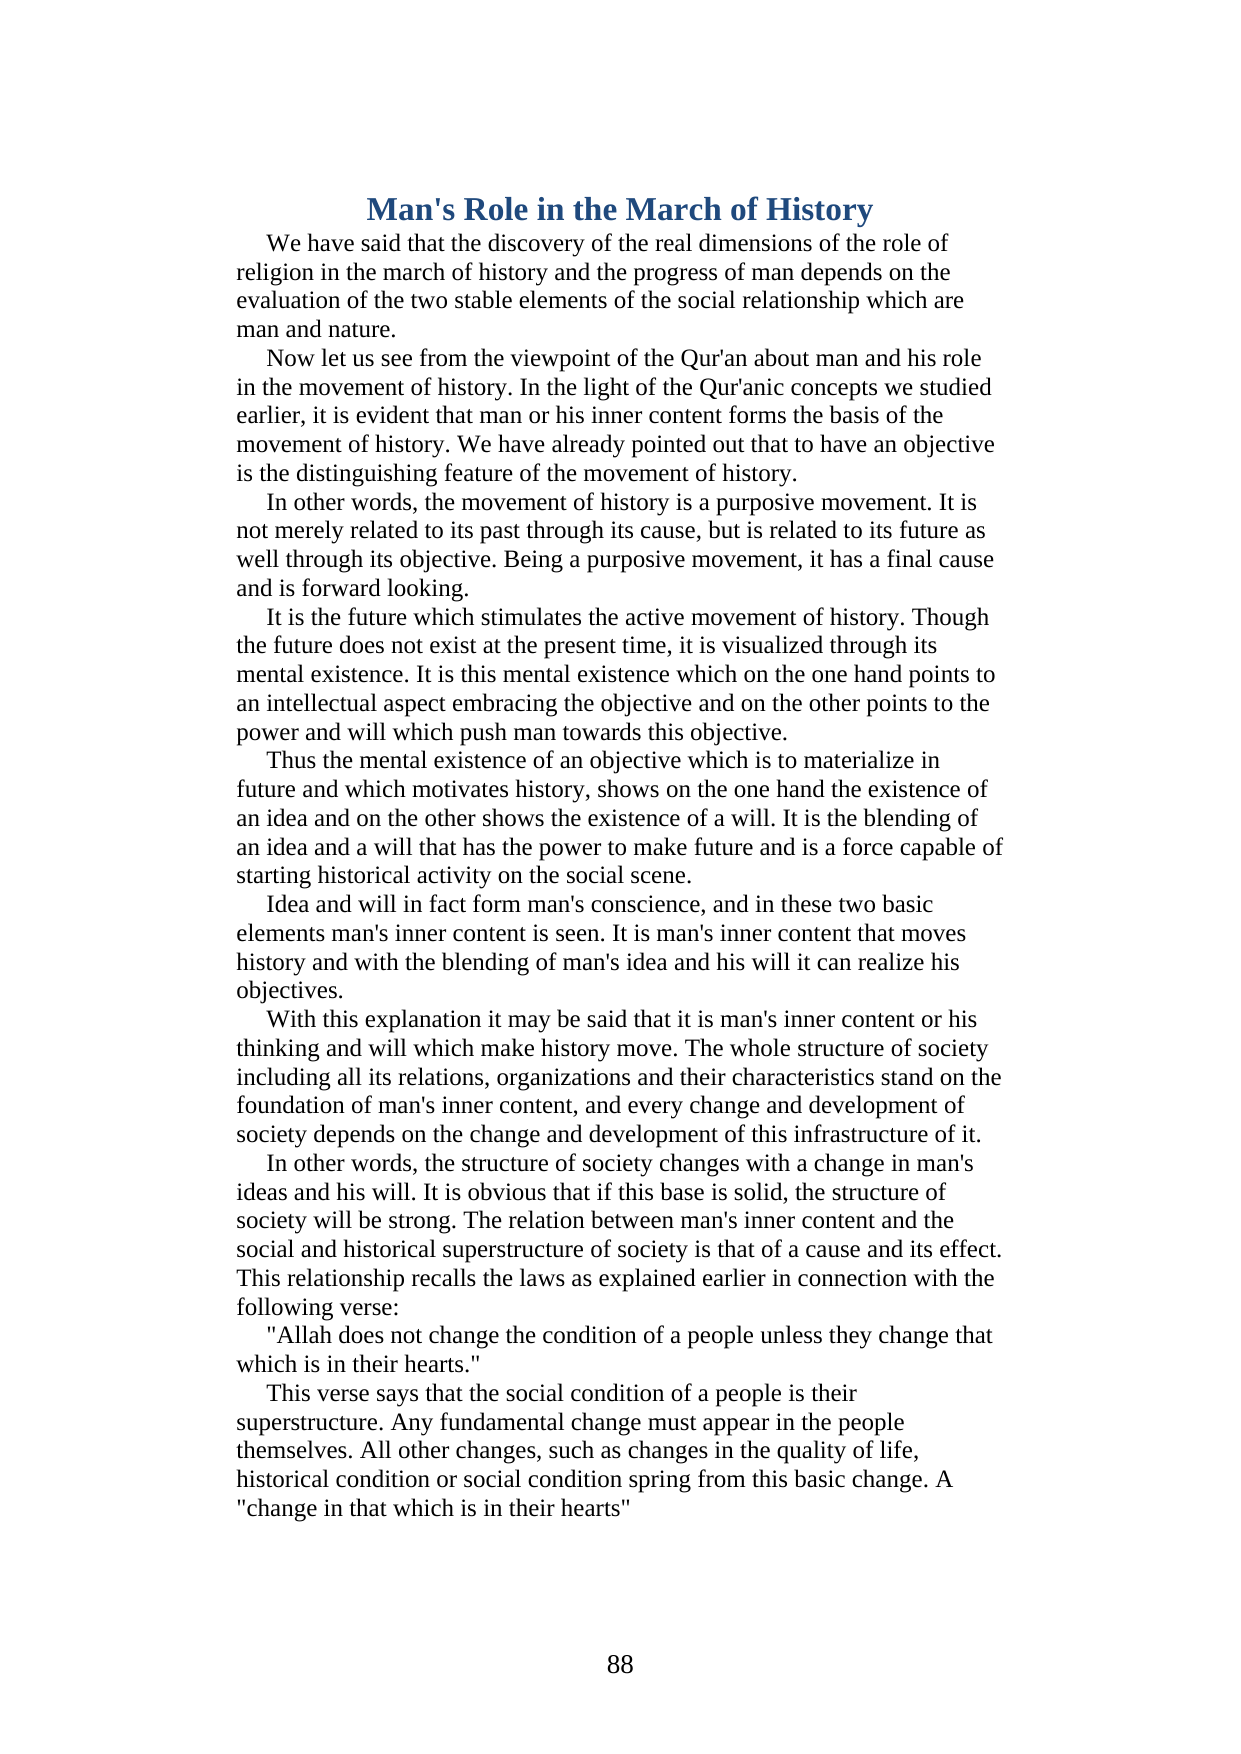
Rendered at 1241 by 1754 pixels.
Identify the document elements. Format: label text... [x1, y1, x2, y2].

subtitle Man's Role in the March of History [236, 190, 1004, 228]
text Now let us see from the viewpoint of the Qur'an about man and his role in the movement of history. In the light of the Qur'anic concepts we studied earlier, it is evident that man or his inner content forms the basis of the movement of history. We have already pointed out that to have an objective is the distinguishing feature of the movement of history. [236, 343, 1004, 487]
text Idea and will in fact form man's conscience, and in these two basic elements man's inner content is seen. It is man's inner content that moves history and with the blending of man's idea and his will it can realize his objectives. [236, 889, 1004, 1004]
text With this explanation it may be said that it is man's inner content or his thinking and will which make history move. The whole structure of society including all its relations, organizations and their characteristics stand on the foundation of man's inner content, and every change and development of society depends on the change and development of this infrastructure of it. [236, 1004, 1004, 1148]
text Thus the mental existence of an objective which is to materialize in future and which motivates history, shows on the one hand the existence of an idea and on the other shows the existence of a will. It is the blending of an idea and a will that has the power to make future and is a force capable of starting historical activity on the social scene. [236, 746, 1004, 889]
text We have said that the discovery of the real dimensions of the role of religion in the march of history and the progress of man depends on the evaluation of the two stable elements of the social relationship which are man and nature. [236, 228, 1004, 343]
text In other words, the movement of history is a purposive movement. It is not merely related to its past through its cause, but is related to its future as well through its objective. Being a purposive movement, it has a final cause and is forward looking. [236, 487, 1004, 602]
text "Allah does not change the condition of a people unless they change that which is in their hearts." [236, 1321, 1004, 1378]
text It is the future which stimulates the active movement of history. Though the future does not exist at the present time, it is visualized through its mental existence. It is this mental existence which on the one hand points to an intellectual aspect embracing the objective and on the other points to the power and will which push man towards this objective. [236, 602, 1004, 746]
text In other words, the structure of society changes with a change in man's ideas and his will. It is obvious that if this base is solid, the structure of society will be strong. The relation between man's inner content and the social and historical superstructure of society is that of a cause and its effect. This relationship recalls the laws as explained earlier in connection with the following verse: [236, 1148, 1004, 1321]
text This verse says that the social condition of a people is their superstructure. Any fundamental change must appear in the people themselves. All other changes, such as changes in the quality of life, historical condition or social condition spring from this basic change. A "change in that which is in their hearts" [236, 1378, 1004, 1522]
